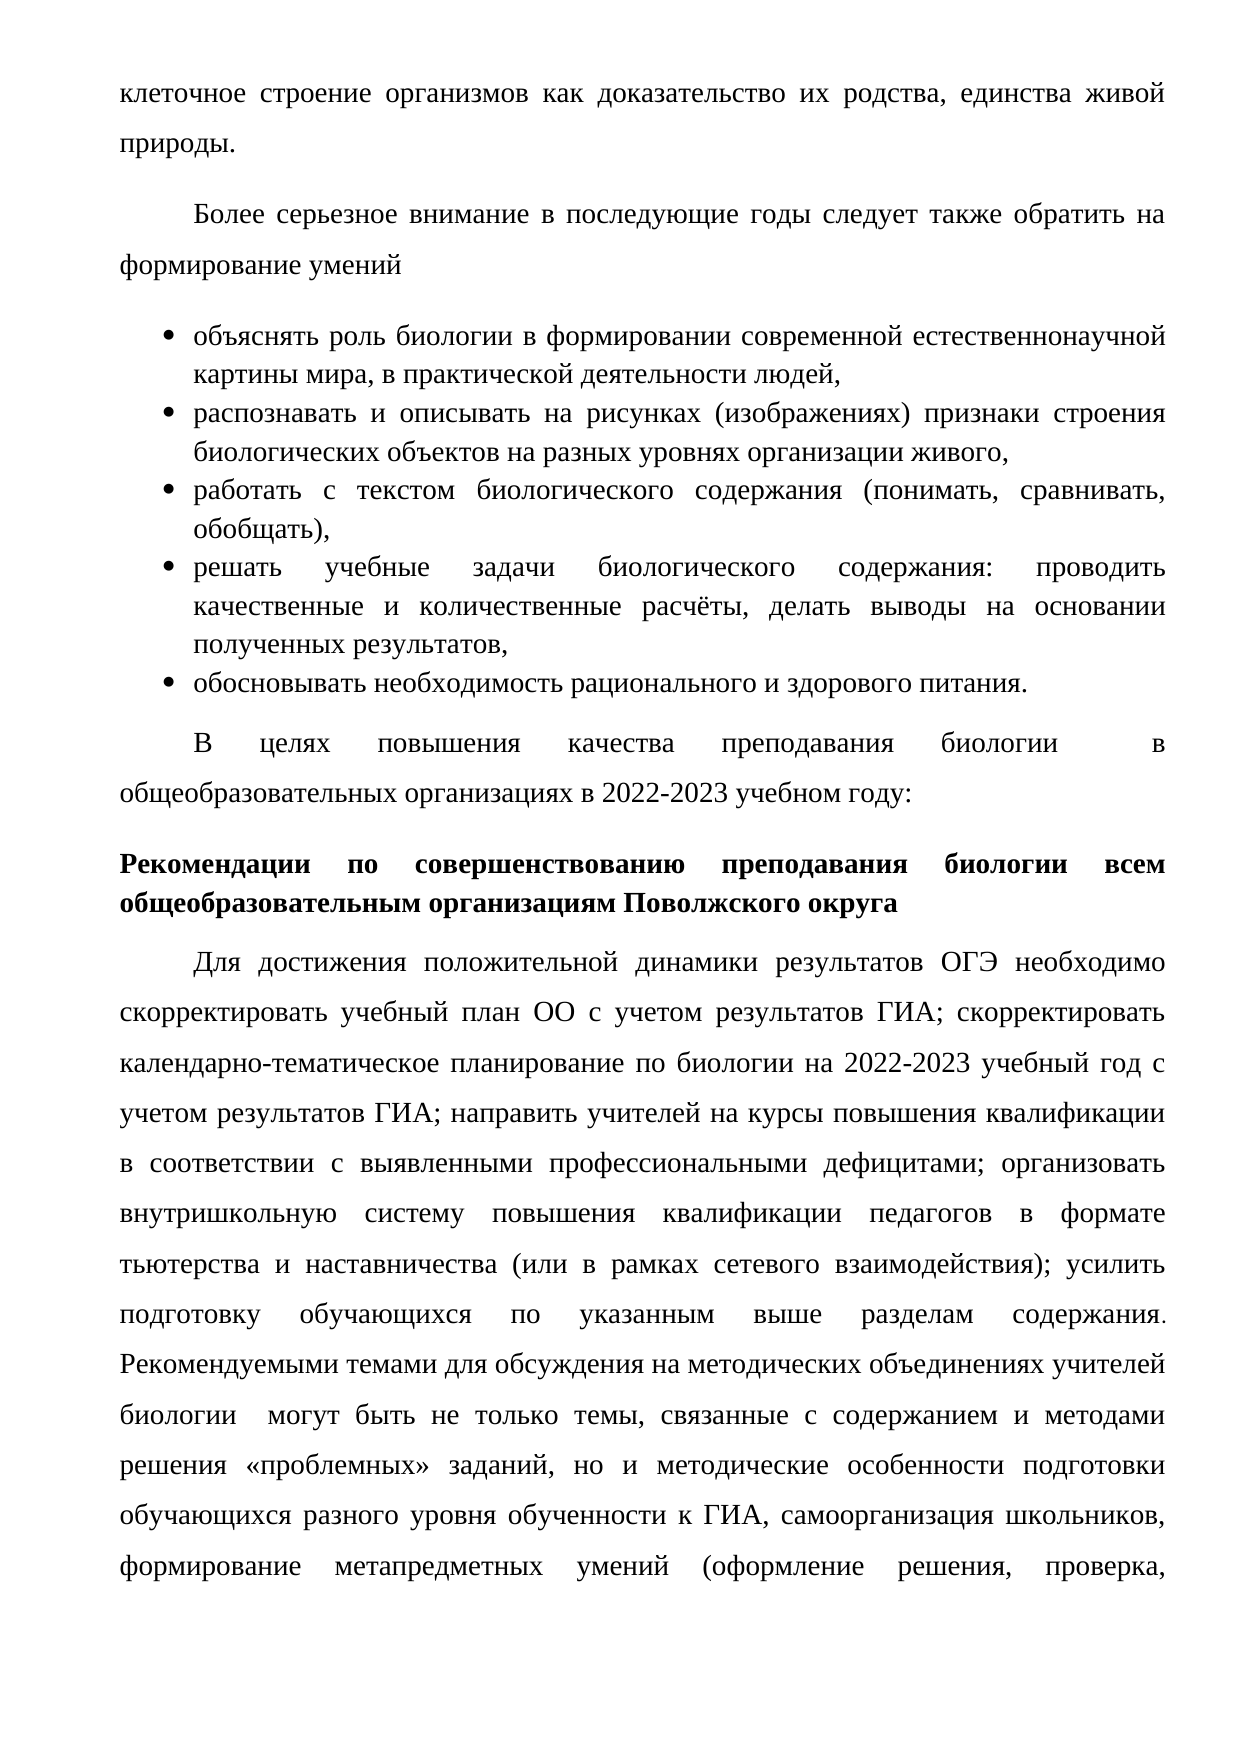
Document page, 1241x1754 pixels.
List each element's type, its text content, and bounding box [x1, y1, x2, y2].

list объяснять роль биологии в формировании современной естественнонаучной картины мира, в практической деятельности людей, [164, 318, 1167, 390]
text Более серьезное внимание в последующие годы следует также обратить на формирование умений [119, 196, 1167, 280]
text В целях повышения качества преподавания биологии в общеобразовательных организациях в 2022-2023 учебном году: [119, 725, 1167, 808]
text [119, 944, 1167, 1581]
list решать учебные задачи биологического содержания: проводить качественные и количественные расчёты, делать выводы на основании полученных результатов, [164, 549, 1167, 660]
text Рекомендации по совершенствованию преподавания биологии всем общеобразовательным организациям Поволжского округа [119, 846, 1167, 918]
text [119, 75, 1167, 159]
list обосновывать необходимость рационального и здорового питания. [164, 665, 1167, 699]
list работать с текстом биологического содержания (понимать, сравнивать, обобщать), [164, 472, 1167, 544]
list распознавать и описывать на рисунках (изображениях) признаки строения биологических объектов на разных уровнях организации живого, [164, 395, 1167, 467]
